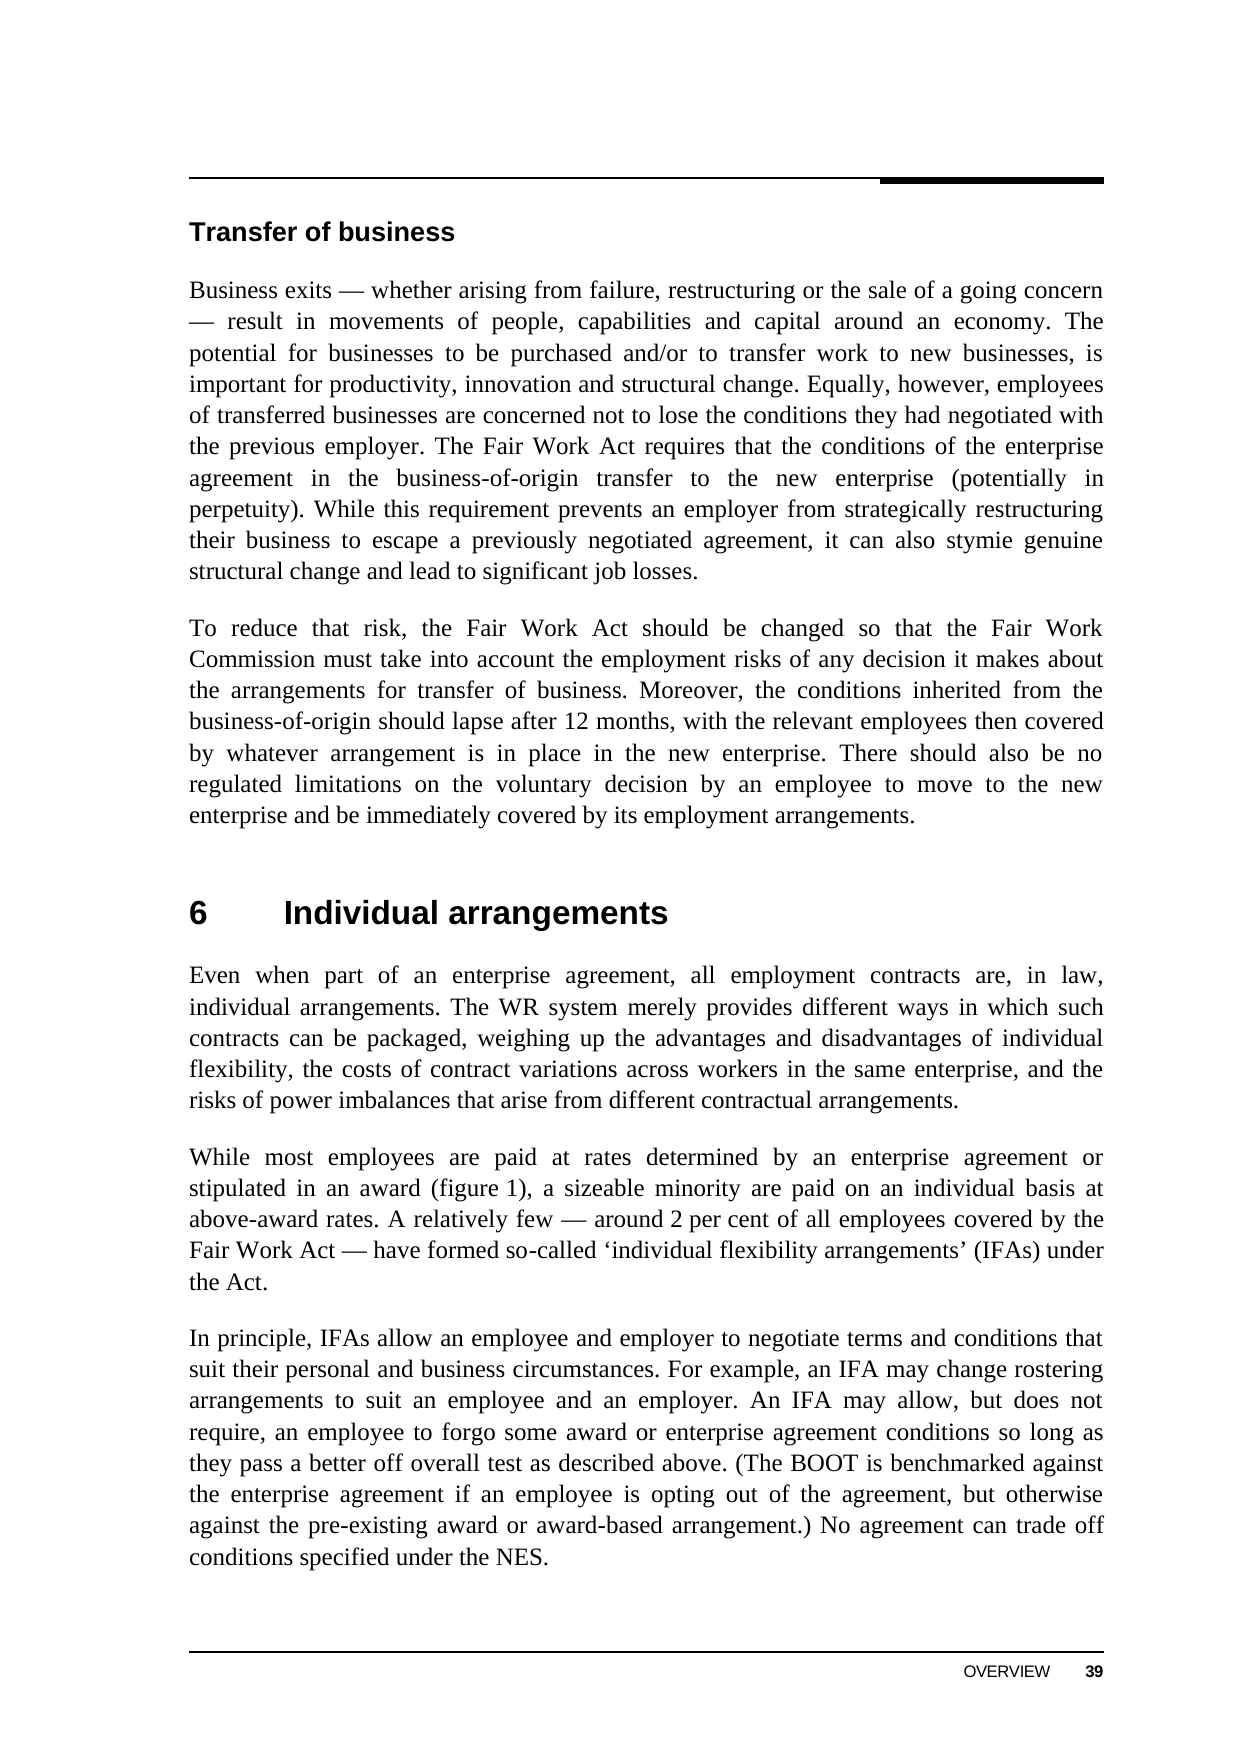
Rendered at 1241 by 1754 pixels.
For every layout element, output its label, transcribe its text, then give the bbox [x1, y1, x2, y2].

subtitle 6 Individual arrangements [189, 891, 1104, 933]
text To reduce that risk, the Fair Work Act should be changed so that the Fair Work Commission must take into account the employment risks of any decision it makes about the arrangements for transfer of business. Moreover, the conditions inherited from the business-of-origin should lapse after 12 months, with the relevant employees then covered by whatever arrangement is in place in the new enterprise. There should also be no regulated limitations on the voluntary decision by an employee to move to the new enterprise and be immediately covered by its employment arrangements. [189, 610, 1104, 829]
text Even when part of an enterprise agreement, all employment contracts are, in law, individual arrangements. The WR system merely provides different ways in which such contracts can be packaged, weighing up the advantages and disadvantages of individual flexibility, the costs of contract variations across workers in the same enterprise, and the risks of power imbalances that arise from different contractual arrangements. [189, 958, 1104, 1114]
text Business exits — whether arising from failure, restructuring or the sale of a going concern — result in movements of people, capabilities and capital around an economy. The potential for businesses to be purchased and/or to transfer work to new businesses, is important for productivity, innovation and structural change. Equally, however, employees of transferred businesses are concerned not to lose the conditions they had negotiated with the previous employer. The Fair Work Act requires that the conditions of the enterprise agreement in the business-of-origin transfer to the new enterprise (potentially in perpetuity). While this requirement prevents an employer from strategically restructuring their business to escape a previously negotiated agreement, it can also stymie genuine structural change and lead to significant job losses. [189, 273, 1104, 585]
text In principle, IFAs allow an employee and employer to negotiate terms and conditions that suit their personal and business circumstances. For example, an IFA may change rostering arrangements to suit an employee and an employer. An IFA may allow, but does not require, an employee to forgo some award or enterprise agreement conditions so long as they pass a better off overall test as described above. (The BOOT is benchmarked against the enterprise agreement if an employee is opting out of the agreement, but otherwise against the pre-existing award or award-based arrangement.) No agreement can trade off conditions specified under the NES. [189, 1321, 1104, 1571]
subtitle Transfer of business [189, 214, 1104, 248]
text While most employees are paid at rates determined by an enterprise agreement or stipulated in an award (figure 1), a sizeable minority are paid on an individual basis at above-award rates. A relatively few — around 2 per cent of all employees covered by the Fair Work Act — have formed so-called ‘individual flexibility arrangements’ (IFAs) under the Act. [189, 1139, 1104, 1296]
